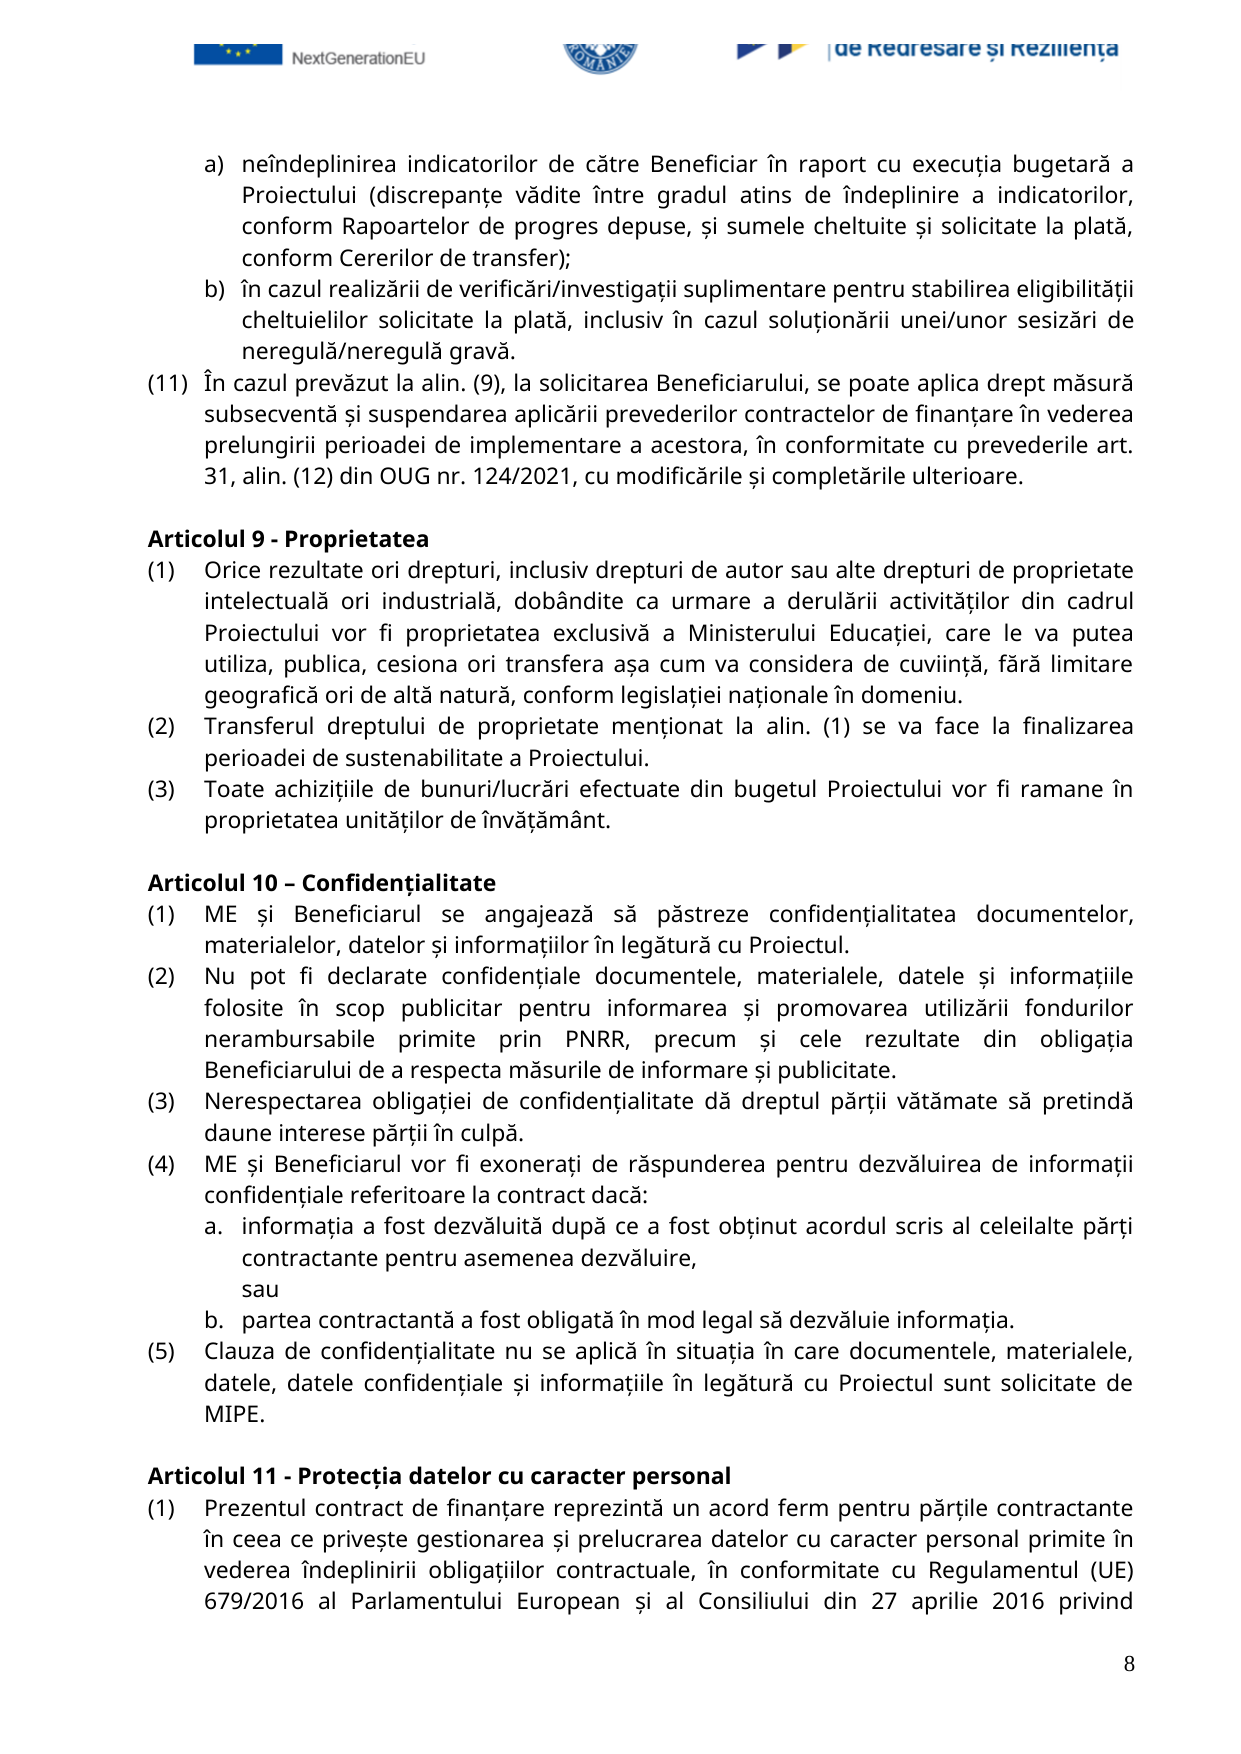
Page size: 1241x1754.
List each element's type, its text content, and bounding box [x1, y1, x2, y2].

text sau [241, 1273, 1135, 1304]
list neîndeplinirea indicatorilor de către Beneficiar în raport cu execuția bugetară a Proiectului (discrepanțe vădite între gradul atins de îndeplinire a indicatorilor, conform Rapoartelor de progres depuse, și sumele cheltuite și solicitate la plată, conform Cererilor de transfer); [204, 148, 1135, 273]
list în cazul realizării de verificări/investigații suplimentare pentru stabilirea eligibilității cheltuielilor solicitate la plată, inclusiv în cazul soluționării unei/unor sesizări de neregulă/neregulă gravă. [204, 273, 1135, 366]
text Articolul 11 - Protecția datelor cu caracter personal [148, 1460, 1135, 1491]
list Toate achizițiile de bunuri/lucrări efectuate din bugetul Proiectului vor fi ramane în proprietatea unităților de învățământ. [148, 773, 1135, 835]
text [148, 1491, 1135, 1616]
list Transferul dreptului de proprietate menționat la alin. (1) se va face la finalizarea perioadei de sustenabilitate a Proiectului. [148, 710, 1135, 773]
list informația a fost dezvăluită după ce a fost obținut acordul scris al celeilalte părți contractante pentru asemenea dezvăluire, [204, 1210, 1135, 1273]
text Articolul 10 – Confidențialitate [148, 866, 1135, 898]
list Nu pot fi declarate confidențiale documentele, materialele, datele și informațiile folosite în scop publicitar pentru informarea și promovarea utilizării fondurilor nerambursabile primite prin PNRR, precum și cele rezultate din obligația Beneficiarului de a respecta măsurile de informare și publicitate. [148, 960, 1135, 1085]
list În cazul prevăzut la alin. (9), la solicitarea Beneficiarului, se poate aplica drept măsură subsecventă și suspendarea aplicării prevederilor contractelor de finanțare în vederea prelungirii perioadei de implementare a acestora, în conformitate cu prevederile art. 31, alin. (12) din OUG nr. 124/2021, cu modificările și completările ulterioare. [148, 366, 1135, 491]
list Clauza de confidențialitate nu se aplică în situația în care documentele, materialele, datele, datele confidențiale și informațiile în legătură cu Proiectul sunt solicitate de MIPE. [148, 1335, 1135, 1429]
list ME și Beneficiarul se angajează să păstreze confidențialitatea documentelor, materialelor, datelor și informațiilor în legătură cu Proiectul. [148, 898, 1135, 960]
text Articolul 9 - Proprietatea [148, 523, 1135, 554]
list Nerespectarea obligației de confidențialitate dă dreptul părții vătămate să pretindă daune interese părții în culpă. [148, 1085, 1135, 1148]
list partea contractantă a fost obligată în mod legal să dezvăluie informația. [204, 1304, 1135, 1335]
list Orice rezultate ori drepturi, inclusiv drepturi de autor sau alte drepturi de proprietate intelectuală ori industrială, dobândite ca urmare a derulării activităților din cadrul Proiectului vor fi proprietatea exclusivă a Ministerului Educației, care le va putea utiliza, publica, cesiona ori transfera așa cum va considera de cuviință, fără limitare geografică ori de altă natură, conform legislației naționale în domeniu. [148, 554, 1135, 710]
picture [147, 44, 1123, 91]
list ME și Beneficiarul vor fi exonerați de răspunderea pentru dezvăluirea de informații confidențiale referitoare la contract dacă: [148, 1148, 1135, 1210]
